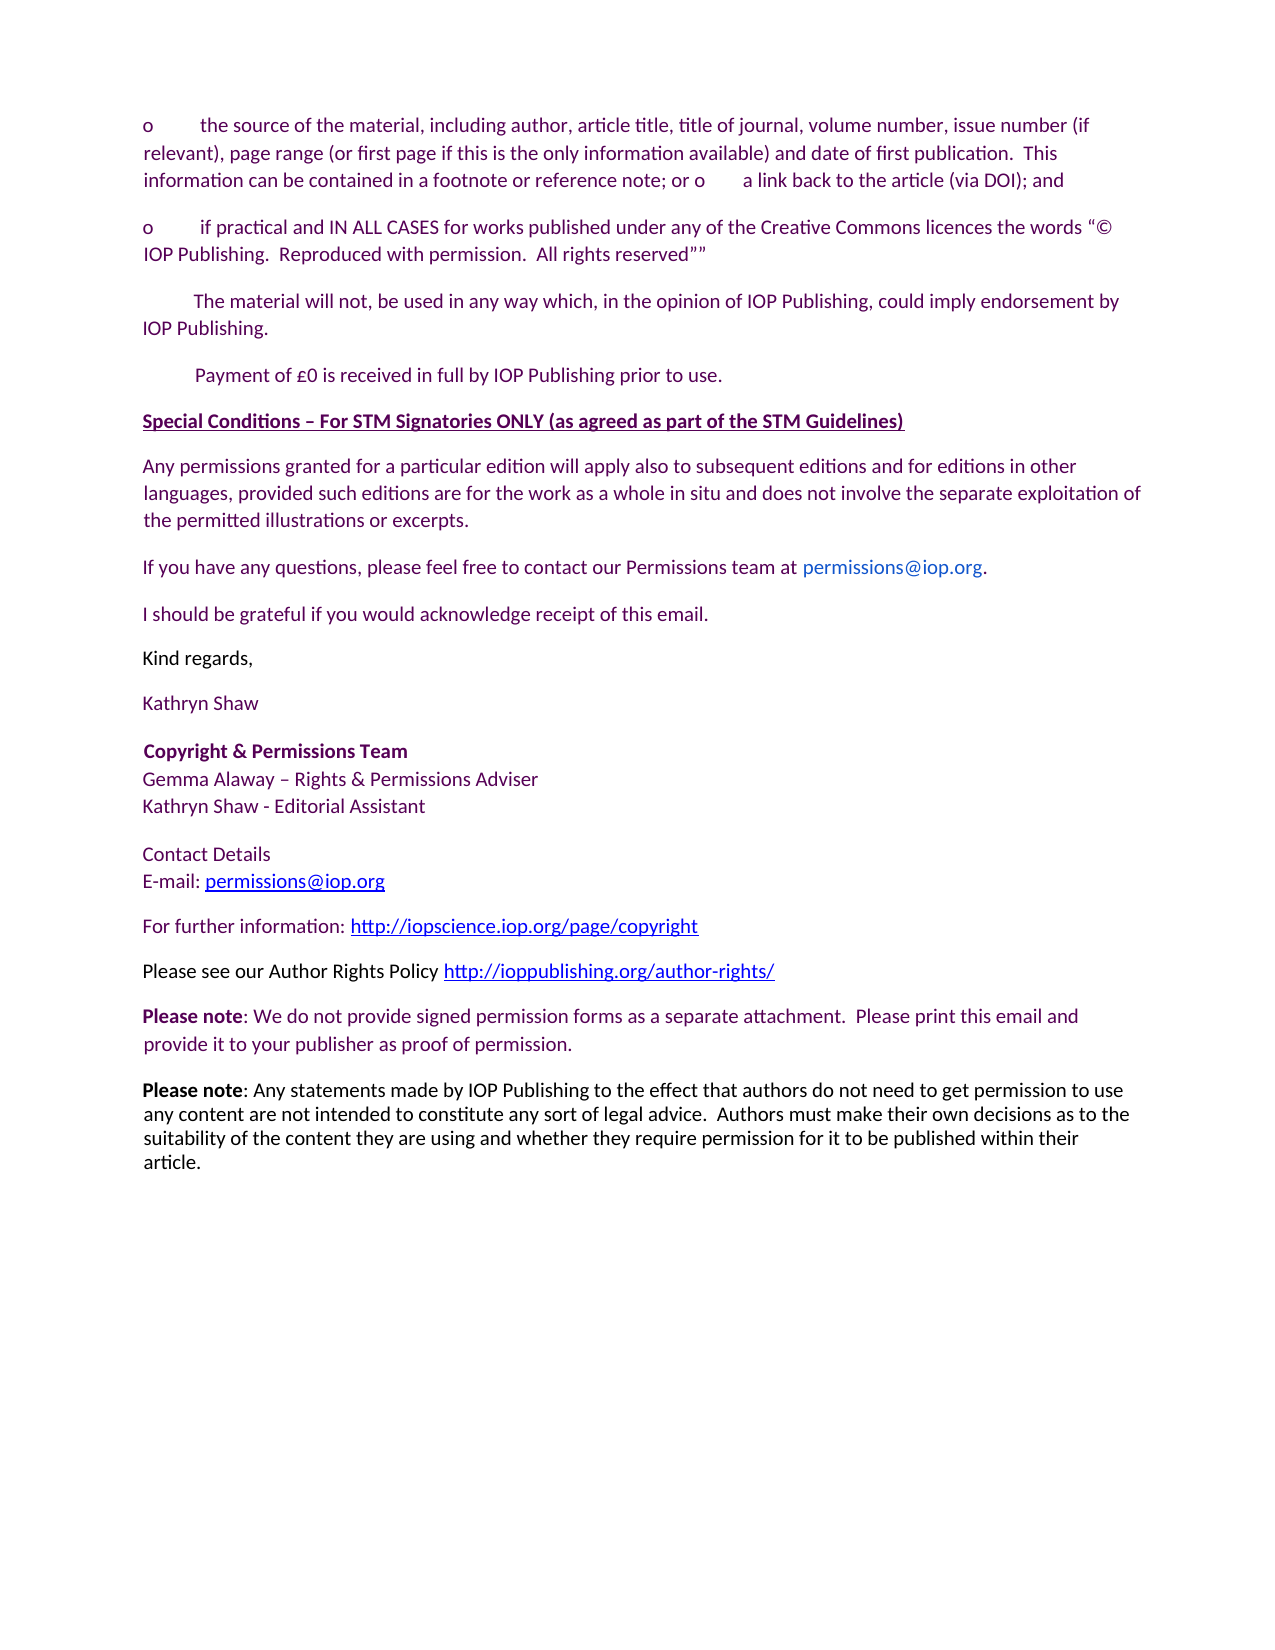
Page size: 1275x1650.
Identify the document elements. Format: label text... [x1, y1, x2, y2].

text I should be grateful if you would acknowledge receipt of this email. [142, 601, 1133, 627]
text Gemma Alaway – Rights & Permissions Adviser [142, 766, 1133, 791]
text Kathryn Shaw - Editorial Assistant [142, 793, 1133, 818]
text Contact Details [142, 841, 1133, 867]
list the source of the material, including author, article title, title of journal, volume number, issue number (if relevant), page range (or first page if this is the only information available) and date of first publication. This information can be contained in a footnote or reference note; or o a link back to the article (via DOI); and [142, 113, 1124, 192]
text Copyright & Permissions Team [144, 738, 1150, 764]
text Please see our Author Rights Policy http://ioppublishing.org/author-rights/ [142, 958, 1150, 984]
text Please note: Any statements made by IOP Publishing to the effect that authors do not need to get permission to use any content are not intended to constitute any sort of legal advice. Authors must make their own decisions as to the suitability of the content they are using and whether they require permission for it to be published within their article. [142, 1079, 1139, 1174]
text Payment of £0 is received in full by IOP Publishing prior to use. [195, 362, 1143, 387]
text For further information: http://iopscience.iop.org/page/copyright [142, 913, 1150, 939]
text Please note: We do not provide signed permission forms as a separate attachment. Please print this email and provide it to your publisher as proof of permission. [142, 1003, 1133, 1056]
text The material will not, be used in any way which, in the opinion of IOP Publishing, could imply endorsement by IOP Publishing. [142, 288, 1143, 340]
list if practical and IN ALL CASES for works published under any of the Creative Commons licences the words “© IOP Publishing. Reproduced with permission. All rights reserved”” [142, 214, 1124, 266]
text E-mail: permissions@iop.org [142, 869, 1150, 894]
text Special Conditions – For STM Signatories ONLY (as agreed as part of the STM Guidelines) [142, 408, 1150, 434]
text Kathryn Shaw [142, 690, 1133, 716]
text Kind regards, [142, 646, 1139, 670]
text Any permissions granted for a particular edition will apply also to subsequent editions and for editions in other languages, provided such editions are for the work as a whole in situ and does not involve the separate exploitation of the permitted illustrations or excerpts. [142, 453, 1143, 533]
text If you have any questions, please feel free to contact our Permissions team at permissions@iop.org. [142, 554, 1143, 580]
